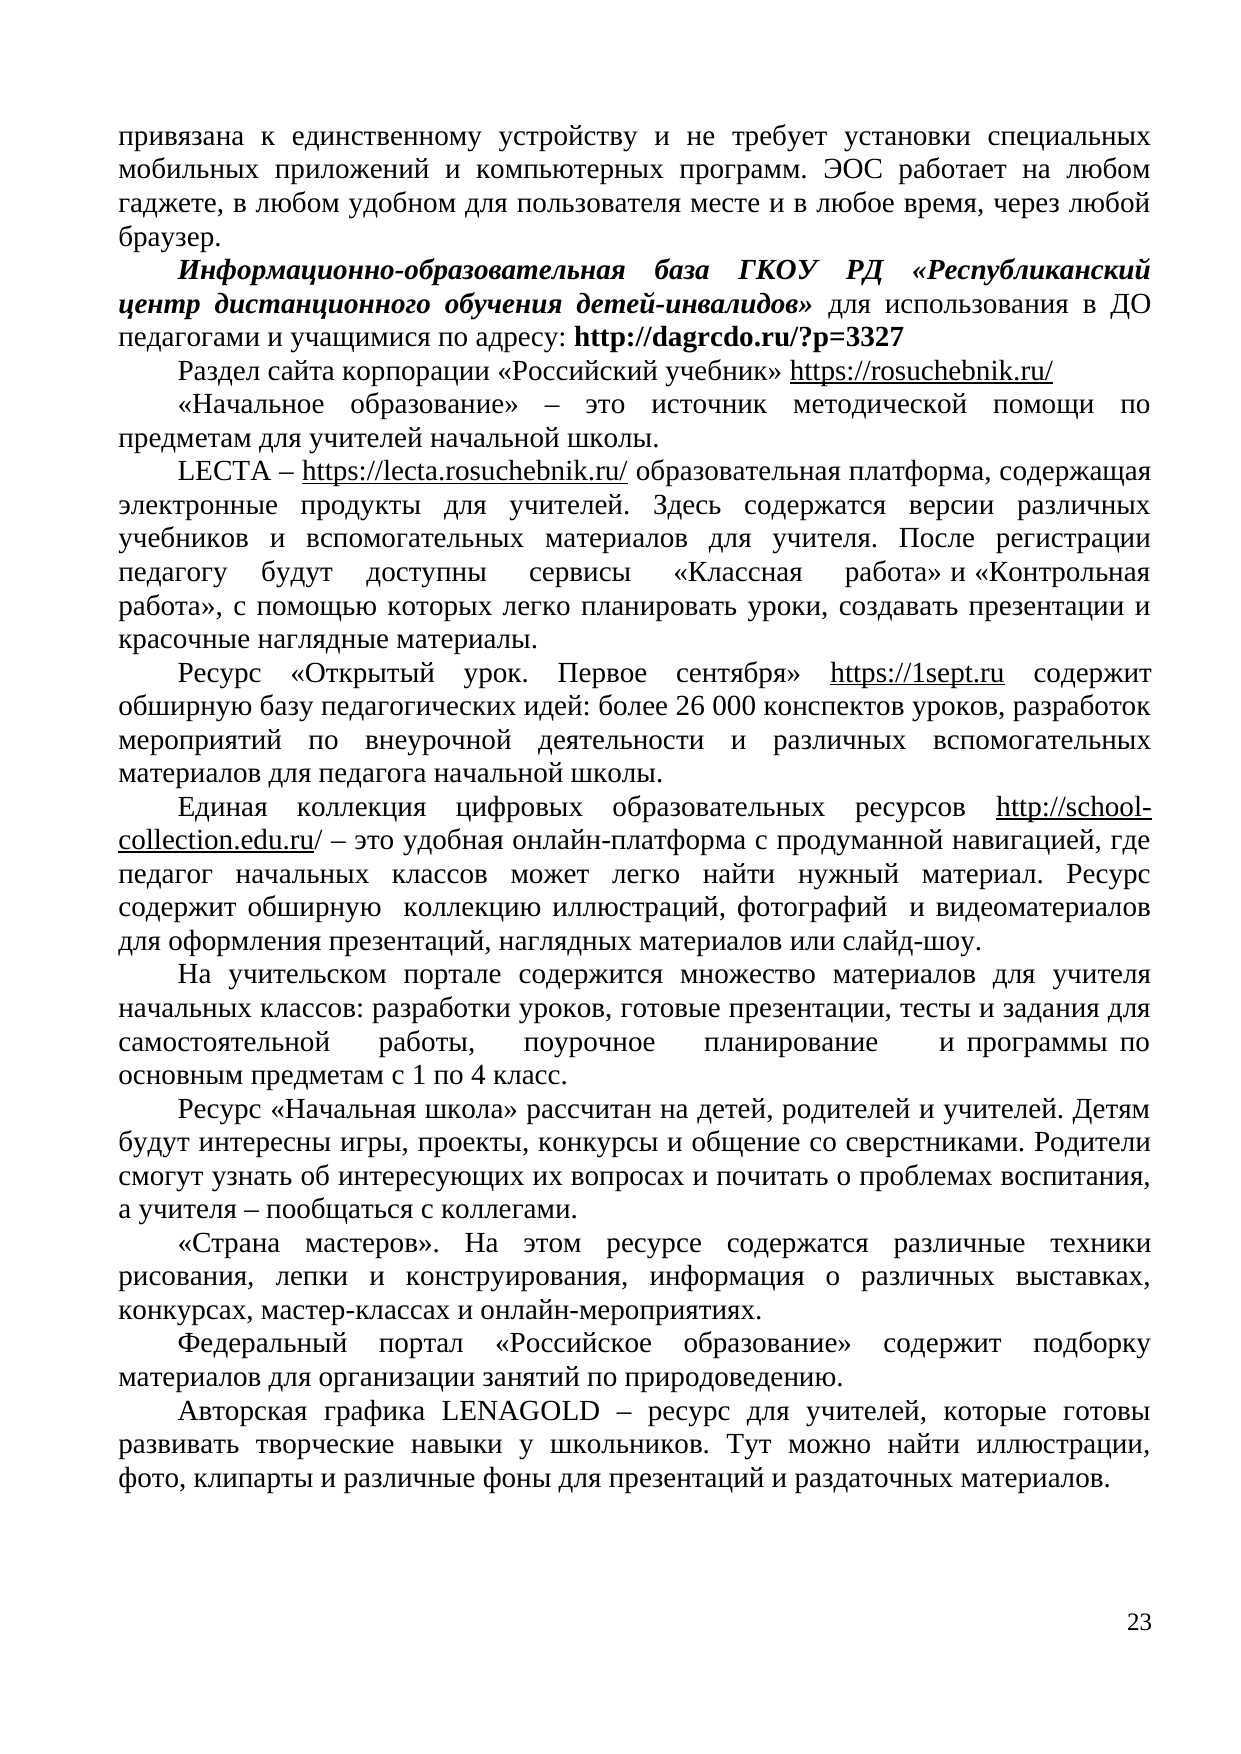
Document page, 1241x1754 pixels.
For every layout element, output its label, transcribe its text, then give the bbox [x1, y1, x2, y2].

text LECTA – https://lecta.rosuchebnik.ru/ образовательная платформа, содержащая электронные продукты для учителей. Здесь содержатся версии различных учебников и вспомогательных материалов для учителя. После регистрации педагогу будут доступны сервисы «Классная работа» и «Контрольная работа», с помощью которых легко планировать уроки, создавать презентации и красочные наглядные материалы. [118, 453, 1152, 655]
text Раздел сайта корпорации «Российский учебник» https://rosuchebnik.ru/ [118, 353, 1152, 386]
text Единая коллекция цифровых образовательных ресурсов http://school-collection.edu.ru/ – это удобная онлайн-платформа с продуманной навигацией, где педагог начальных классов может легко найти нужный материал. Ресурс содержит обширную коллекцию иллюстраций, фотографий и видеоматериалов для оформления презентаций, наглядных материалов или слайд-шоу. [118, 789, 1152, 957]
text Ресурс «Начальная школа» рассчитан на детей, родителей и учителей. Детям будут интересны игры, проекты, конкурсы и общение со сверстниками. Родители смогут узнать об интересующих их вопросах и почитать о проблемах воспитания, а учителя – пообщаться с коллегами. [118, 1091, 1152, 1225]
text Федеральный портал «Российское образование» содержит подборку материалов для организации занятий по природоведению. [118, 1326, 1152, 1393]
text Авторская графика LENAGOLD – ресурс для учителей, которые готовы развивать творческие навыки у школьников. Тут можно найти иллюстрации, фото, клипарты и различные фоны для презентаций и раздаточных материалов. [118, 1393, 1152, 1493]
text Информационно-образовательная база ГКОУ РД «Республиканский центр дистанционного обучения детей-инвалидов» для использования в ДО педагогами и учащимися по адресу: http://dagrcdo.ru/?p=3327 [118, 252, 1152, 353]
text На учительском портале содержится множество материалов для учителя начальных классов: разработки уроков, готовые презентации, тесты и задания для самостоятельной работы, поурочное планирование и программы по основным предметам с 1 по 4 класс. [118, 957, 1152, 1091]
text «Страна мастеров». На этом ресурсе содержатся различные техники рисования, лепки и конструирования, информация о различных выставках, конкурсах, мастер-классах и онлайн-мероприятиях. [118, 1225, 1152, 1326]
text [118, 118, 1152, 252]
text «Начальное образование» – это источник методической помощи по предметам для учителей начальной школы. [118, 386, 1152, 453]
text Ресурс «Открытый урок. Первое сентября» https://1sept.ru содержит обширную базу педагогических идей: более 26 000 конспектов уроков, разработок мероприятий по внеурочной деятельности и различных вспомогательных материалов для педагога начальной школы. [118, 655, 1152, 789]
